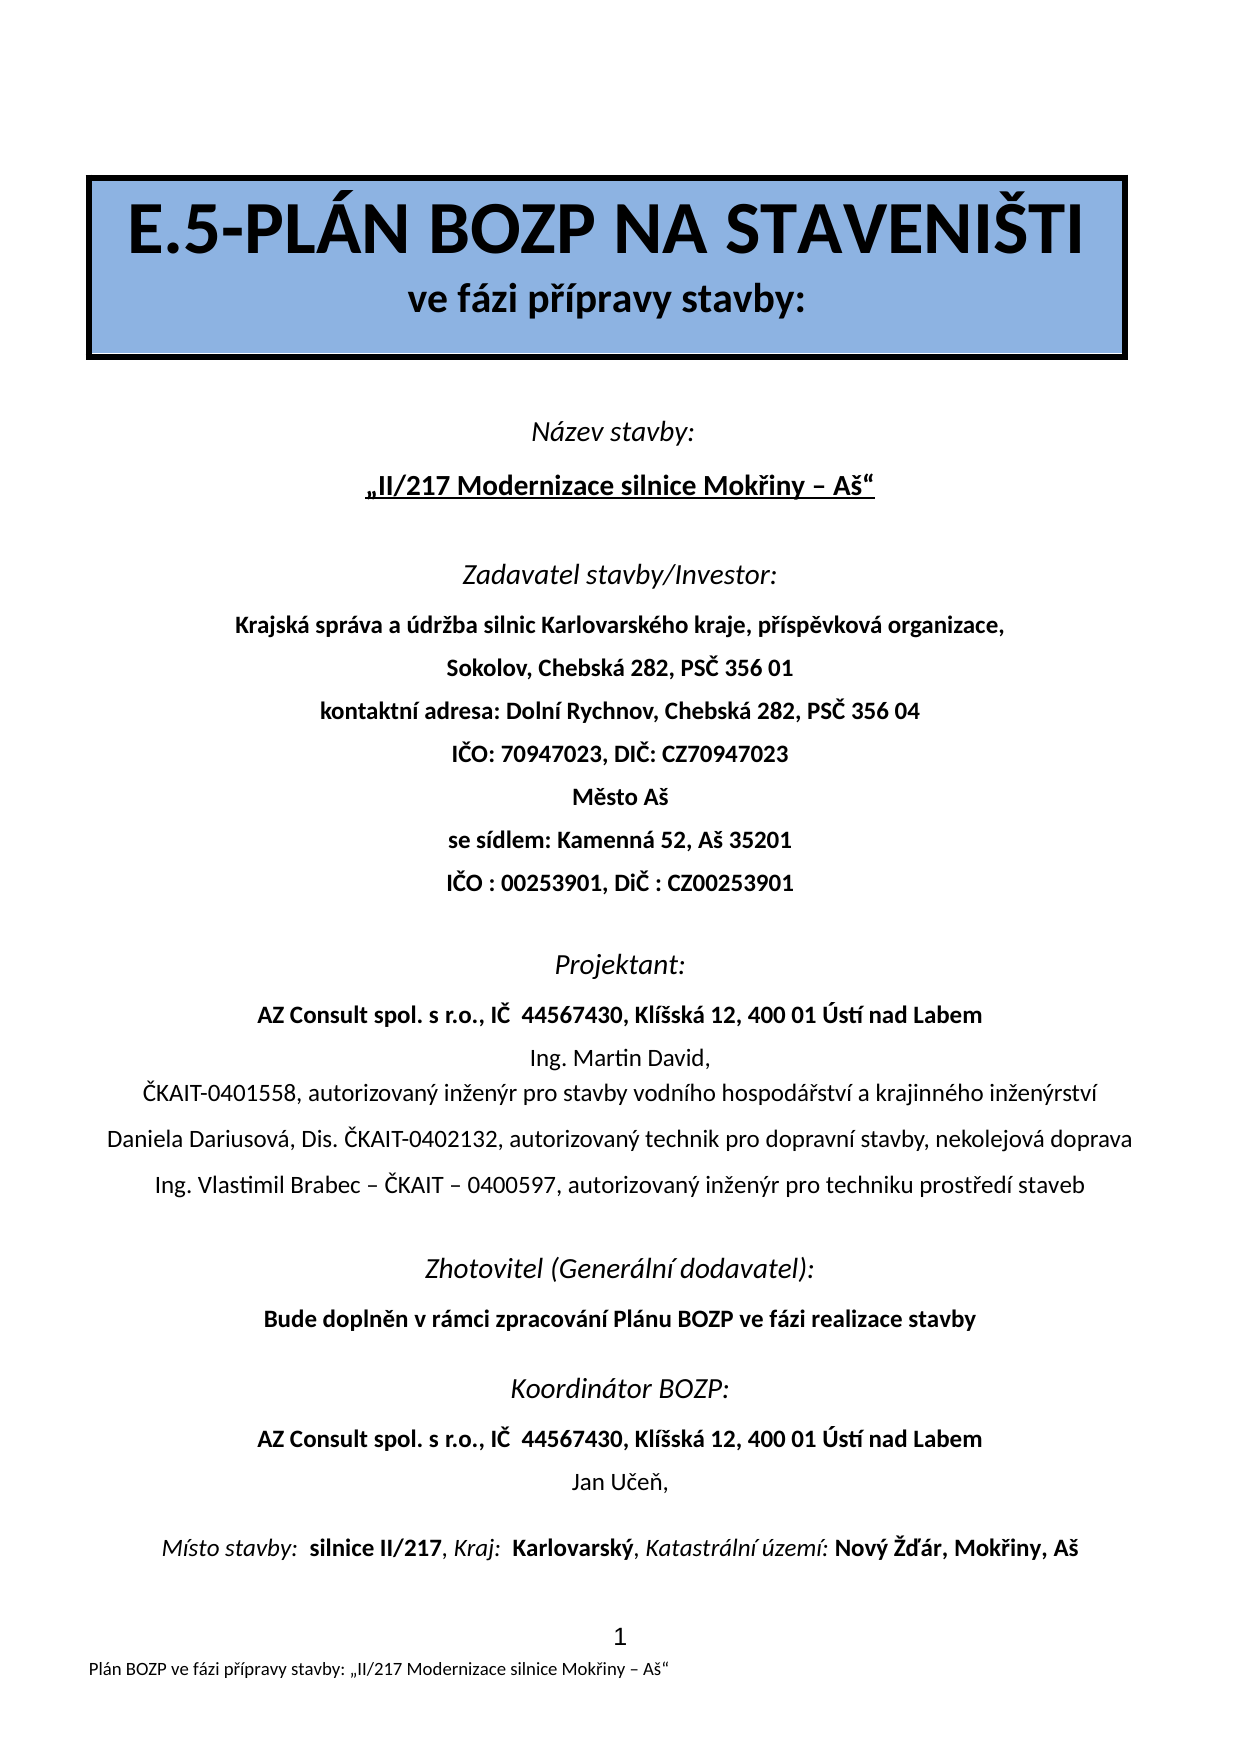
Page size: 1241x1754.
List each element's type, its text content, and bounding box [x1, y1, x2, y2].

text Ing. Vlastimil Brabec – ČKAIT – 0400597, autorizovaný inženýr pro techniku prostředí staveb [89, 1169, 1152, 1199]
text Daniela Dariusová, Dis. ČKAIT-0402132, autorizovaný technik pro dopravní stavby, nekolejová doprava [89, 1123, 1152, 1154]
text Krajská správa a údržba silnic Karlovarského kraje, příspěvková organizace, [89, 609, 1152, 640]
text Zadavatel stavby/Investor: [89, 556, 1152, 591]
text Název stavby: [457, 413, 1152, 449]
text Sokolov, Chebská 282, PSČ 356 01 [89, 652, 1152, 683]
text AZ Consult spol. s r.o., IČ 44567430, Klíšská 12, 400 01 Ústí nad Labem [89, 1423, 1152, 1454]
text Jan Učeň, [89, 1466, 1152, 1497]
text Projektant: [89, 946, 1152, 982]
text Místo stavby: silnice II/217, Kraj: Karlovarský, Katastrální území: Nový Žďár, Mokřiny, Aš [89, 1532, 1152, 1562]
text ČKAIT-0401558, autorizovaný inženýr pro stavby vodního hospodářství a krajinného inženýrství [89, 1077, 1152, 1108]
table_header E.5-PLÁN BOZP NA STAVENIŠTI ve fázi přípravy stavby: [92, 181, 1122, 353]
text IČO: 70947023, DIČ: CZ70947023 [89, 738, 1152, 769]
text „II/217 Modernizace silnice Mokřiny – Aš“ [89, 467, 1152, 502]
text IČO : 00253901, DiČ : CZ00253901 [89, 867, 1152, 898]
text Zhotovitel (Generální dodavatel): [89, 1250, 1152, 1286]
text se sídlem: Kamenná 52, Aš 35201 [89, 824, 1152, 855]
text kontaktní adresa: Dolní Rychnov, Chebská 282, PSČ 356 04 [89, 695, 1152, 726]
text Bude doplněn v rámci zpracování Plánu BOZP ve fázi realizace stavby [89, 1304, 1152, 1334]
text Město Aš [89, 781, 1152, 812]
text Ing. Martin David, [89, 1042, 1152, 1073]
text AZ Consult spol. s r.o., IČ 44567430, Klíšská 12, 400 01 Ústí nad Labem [89, 999, 1152, 1030]
text Koordinátor BOZP: [89, 1370, 1152, 1405]
